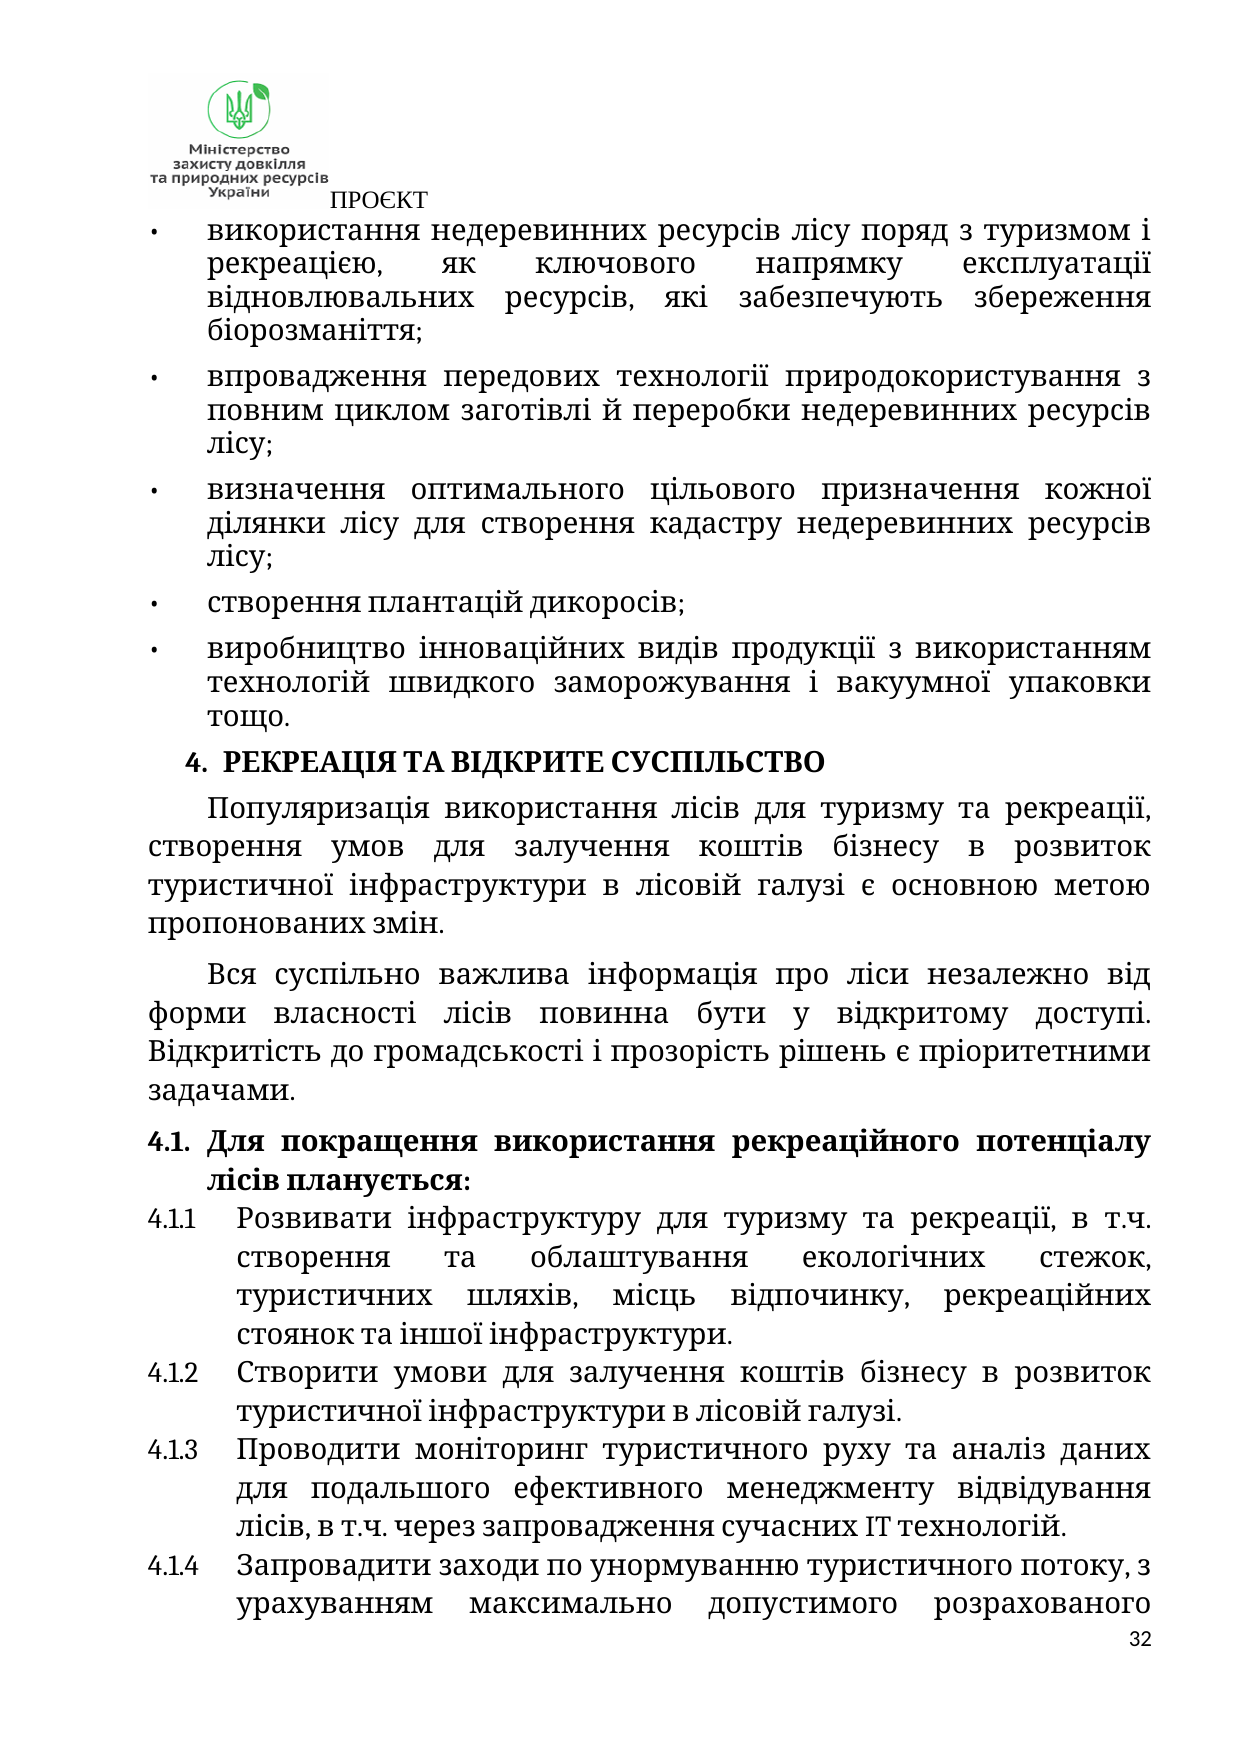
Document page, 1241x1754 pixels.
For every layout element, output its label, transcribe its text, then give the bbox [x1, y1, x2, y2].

text Популяризація використання лісів для туризму та рекреації, створення умов для залучення коштів бізнесу в розвиток туристичної інфраструктури в лісовій галузі є основною метою пропонованих змін. [148, 792, 1152, 941]
text Вся суспільно важлива інформація про ліси незалежно від форми власності лісів повинна бути у відкритому доступі. Відкритість до громадськості і прозорість рішень є пріоритетними задачами. [148, 958, 1152, 1108]
list використання недеревинних ресурсів лісу поряд з туризмом і рекреацією, як ключового напрямку експлуатації відновлювальних ресурсів, які забезпечують збереження біорозманіття; [148, 214, 1152, 348]
list Створити умови для залучення коштів бізнесу в розвиток туристичної інфраструктури в лісовій галузі. [148, 1356, 1152, 1428]
list РЕКРЕАЦІЯ ТА ВІДКРИТЕ СУСПІЛЬСТВО [185, 746, 1152, 779]
list Розвивати інфраструктуру для туризму та рекреації, в т.ч. створення та облаштування екологічних стежок, туристичних шляхів, місць відпочинку, рекреаційних стоянок та іншої інфраструктури. [148, 1202, 1152, 1351]
list визначення оптимального цільового призначення кожної ділянки лісу для створення кадастру недеревинних ресурсів лісу; [148, 473, 1152, 574]
list Для покращення використання рекреаційного потенціалу лісів планується: [148, 1125, 1152, 1197]
list створення плантацій дикоросів; [148, 587, 1152, 620]
list впровадження передових технології природокористування з повним циклом заготівлі й переробки недеревинних ресурсів лісу; [148, 360, 1152, 461]
list Проводити моніторинг туристичного руху та аналіз даних для подальшого ефективного менеджменту відвідування лісів, в т.ч. через запровадження сучасних IT технологій. [148, 1433, 1152, 1544]
list виробництво інноваційних видів продукції з використанням технологій швидкого заморожування і вакуумної упаковки тощо. [148, 633, 1152, 733]
picture [147, 73, 330, 209]
